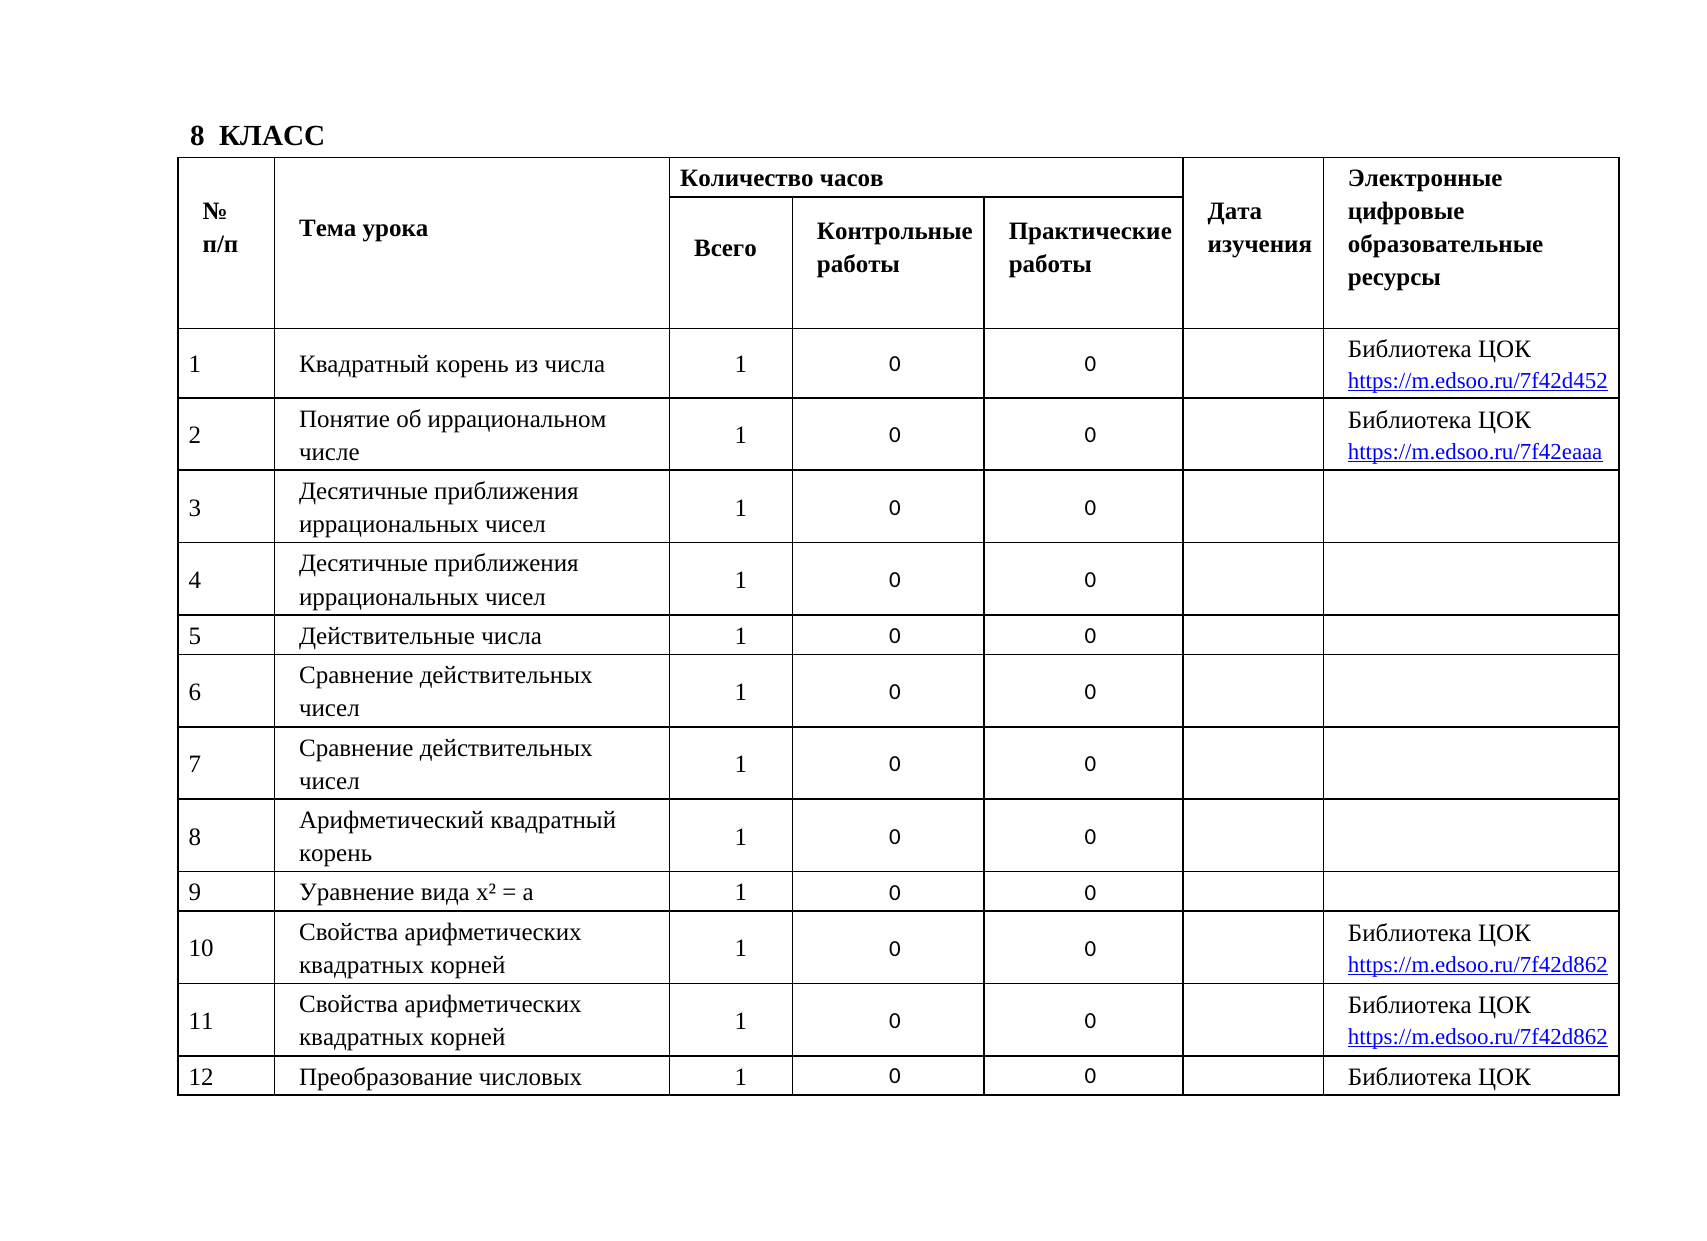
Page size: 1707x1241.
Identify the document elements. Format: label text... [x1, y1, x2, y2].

table_cell 1 [670, 329, 792, 397]
table_cell [1324, 655, 1618, 726]
table_cell 1 [670, 471, 792, 542]
table_cell Библиотека ЦОК https://m.edsoo.ru/7f42eaaa [1324, 399, 1618, 469]
table_cell 1 [670, 800, 792, 871]
table_cell 9 [179, 872, 274, 910]
table_cell 0 [793, 984, 983, 1055]
table_cell Квадратный корень из числа [275, 329, 669, 397]
table_cell Понятие об иррациональном числе [275, 399, 669, 469]
table_cell Библиотека ЦОК https://m.edsoo.ru/7f42d452 [1324, 329, 1618, 397]
table_cell 0 [985, 616, 1182, 653]
table_cell Десятичные приближения иррациональных чисел [275, 543, 669, 614]
table_cell 1 [670, 912, 792, 982]
table_cell 1 [670, 984, 792, 1055]
table_header Дата изучения [1184, 158, 1323, 327]
table_cell [1184, 1057, 1323, 1094]
table_cell 0 [793, 912, 983, 982]
table_cell 1 [670, 616, 792, 653]
table_cell 0 [985, 912, 1182, 982]
table_cell 7 [179, 728, 274, 798]
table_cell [275, 1057, 669, 1094]
table_cell 8 [179, 800, 274, 871]
table_cell 0 [985, 399, 1182, 469]
table_cell 4 [179, 543, 274, 614]
table_cell 0 [793, 728, 983, 798]
table_cell Библиотека ЦОК https://m.edsoo.ru/7f42d862 [1324, 912, 1618, 982]
table_cell [1184, 872, 1323, 910]
table_cell 0 [985, 728, 1182, 798]
table_cell 6 [179, 655, 274, 726]
table_cell [1184, 329, 1323, 397]
text 8 КЛАСС [190, 118, 1618, 152]
table_cell 0 [793, 543, 983, 614]
table_cell Контрольные работы [793, 198, 983, 327]
table_cell 5 [179, 616, 274, 653]
table_cell 1 [670, 728, 792, 798]
table_cell 0 [793, 471, 983, 542]
table_cell [1324, 471, 1618, 542]
table_cell 0 [793, 872, 983, 910]
table_cell 0 [793, 616, 983, 653]
table_cell [1184, 616, 1323, 653]
table_cell [1324, 728, 1618, 798]
table_cell 0 [985, 655, 1182, 726]
table_cell 0 [985, 872, 1182, 910]
table_header Тема урока [275, 158, 669, 327]
table_cell [1324, 800, 1618, 871]
table_cell 0 [793, 800, 983, 871]
table_cell Десятичные приближения иррациональных чисел [275, 471, 669, 542]
table_cell [1324, 616, 1618, 653]
table_cell 1 [670, 1057, 792, 1094]
table_cell 1 [670, 872, 792, 910]
table_cell Действительные числа [275, 616, 669, 653]
table_header Количество часов [670, 158, 1182, 196]
table_cell 0 [985, 543, 1182, 614]
table_cell 1 [670, 655, 792, 726]
table_cell 1 [670, 543, 792, 614]
table_cell 0 [985, 471, 1182, 542]
table_header Электронные цифровые образовательные ресурсы [1324, 158, 1618, 327]
table_cell Свойства арифметических квадратных корней [275, 984, 669, 1055]
table_cell Сравнение действительных чисел [275, 655, 669, 726]
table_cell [1324, 1057, 1618, 1094]
table_header № п/п [179, 158, 274, 327]
table_cell [1184, 800, 1323, 871]
table_cell 0 [793, 1057, 983, 1094]
table_cell Практические работы [985, 198, 1182, 327]
table_cell Всего [670, 198, 792, 327]
table_cell Библиотека ЦОК https://m.edsoo.ru/7f42d862 [1324, 984, 1618, 1055]
table_cell 0 [985, 984, 1182, 1055]
table_cell 0 [985, 800, 1182, 871]
table_cell 12 [179, 1057, 274, 1094]
table_cell 0 [793, 399, 983, 469]
table_cell Сравнение действительных чисел [275, 728, 669, 798]
table_cell Арифметический квадратный корень [275, 800, 669, 871]
table_cell [1184, 984, 1323, 1055]
table_cell 0 [985, 329, 1182, 397]
table_cell [1324, 872, 1618, 910]
table_cell [1184, 912, 1323, 982]
table_cell 0 [793, 329, 983, 397]
table_cell [1184, 728, 1323, 798]
table_cell [1184, 399, 1323, 469]
table_cell Уравнение вида x² = a [275, 872, 669, 910]
table_cell 11 [179, 984, 274, 1055]
table_cell [1184, 655, 1323, 726]
table_cell 10 [179, 912, 274, 982]
table_cell 0 [793, 655, 983, 726]
table_cell 1 [179, 329, 274, 397]
table_cell [1184, 471, 1323, 542]
table_cell 0 [985, 1057, 1182, 1094]
table_cell 3 [179, 471, 274, 542]
table_cell Свойства арифметических квадратных корней [275, 912, 669, 982]
table_cell [1324, 543, 1618, 614]
table_cell 1 [670, 399, 792, 469]
table_cell 2 [179, 399, 274, 469]
table_cell [1184, 543, 1323, 614]
